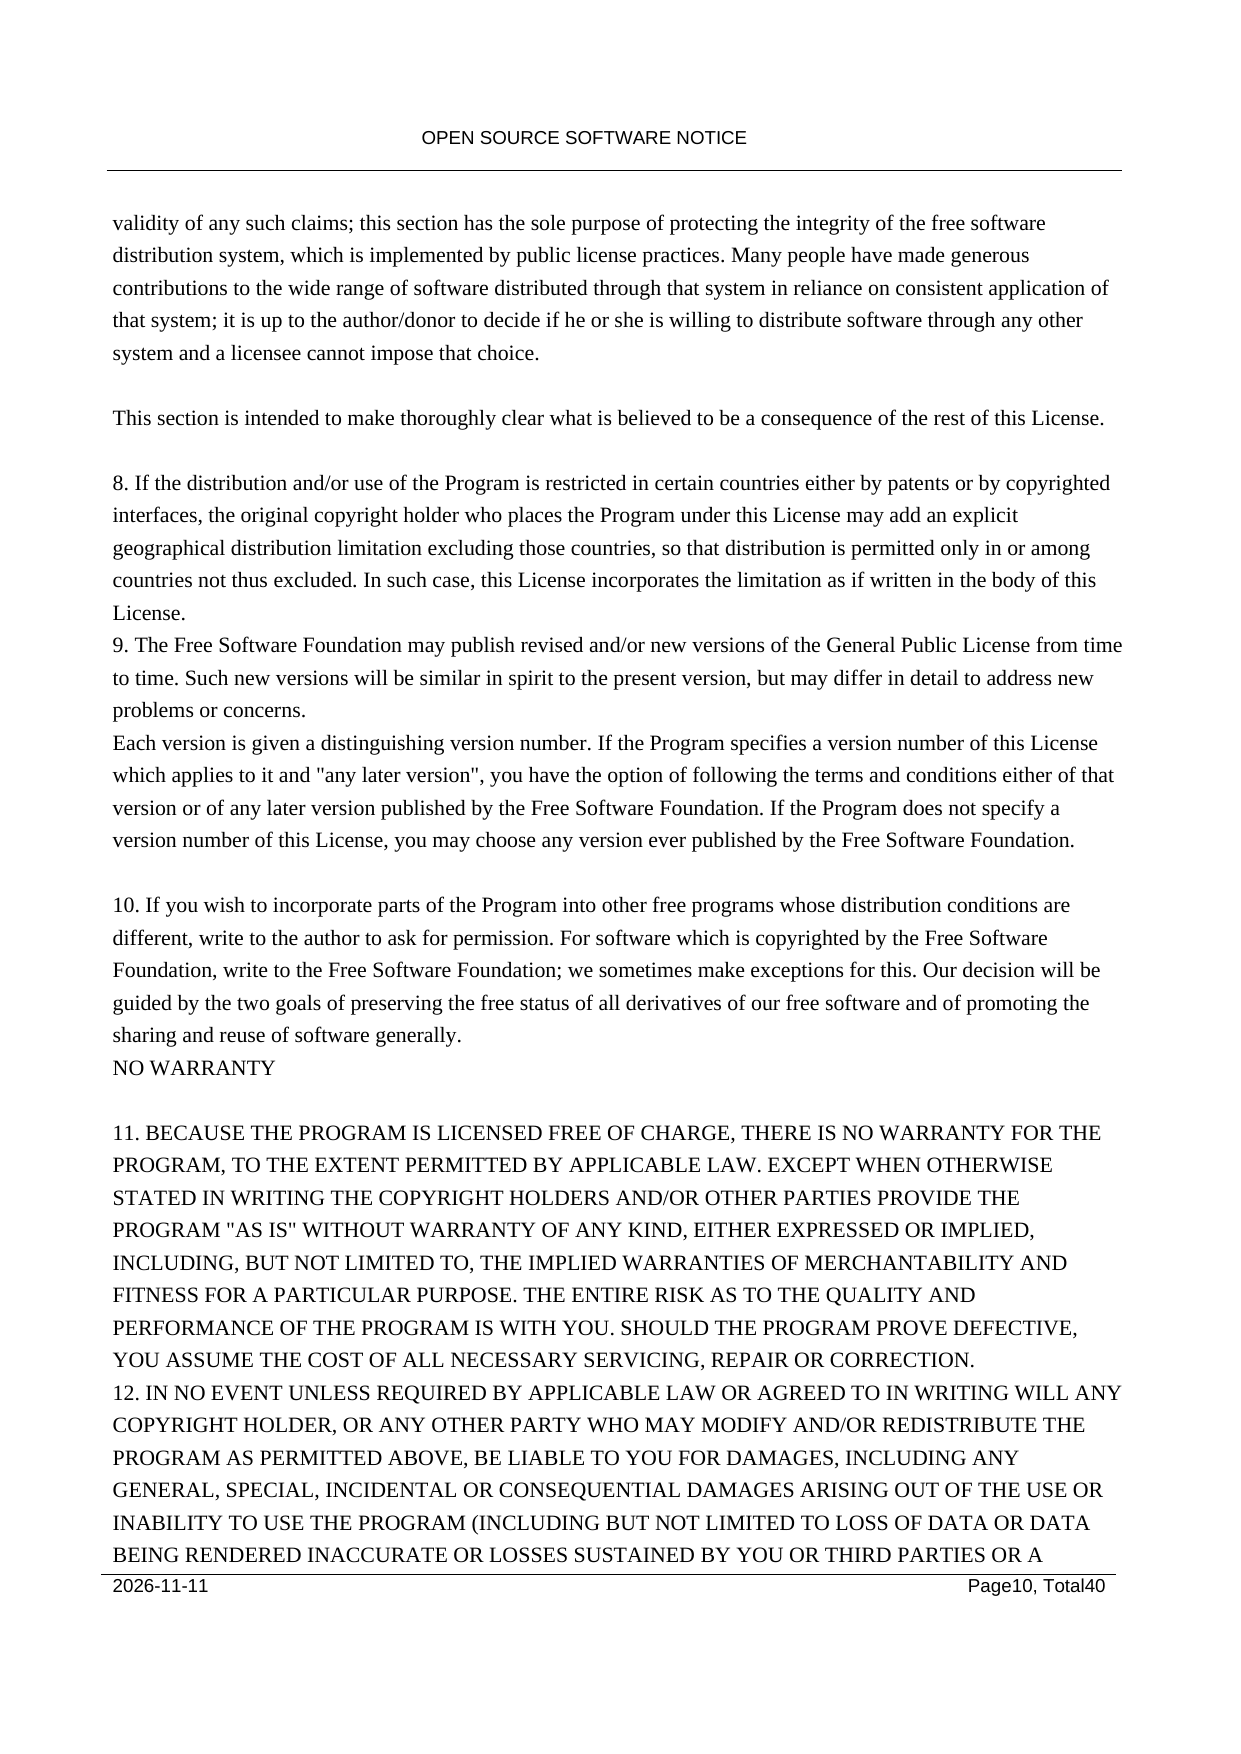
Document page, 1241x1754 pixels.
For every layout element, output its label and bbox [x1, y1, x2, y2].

text [112, 206, 1128, 1571]
